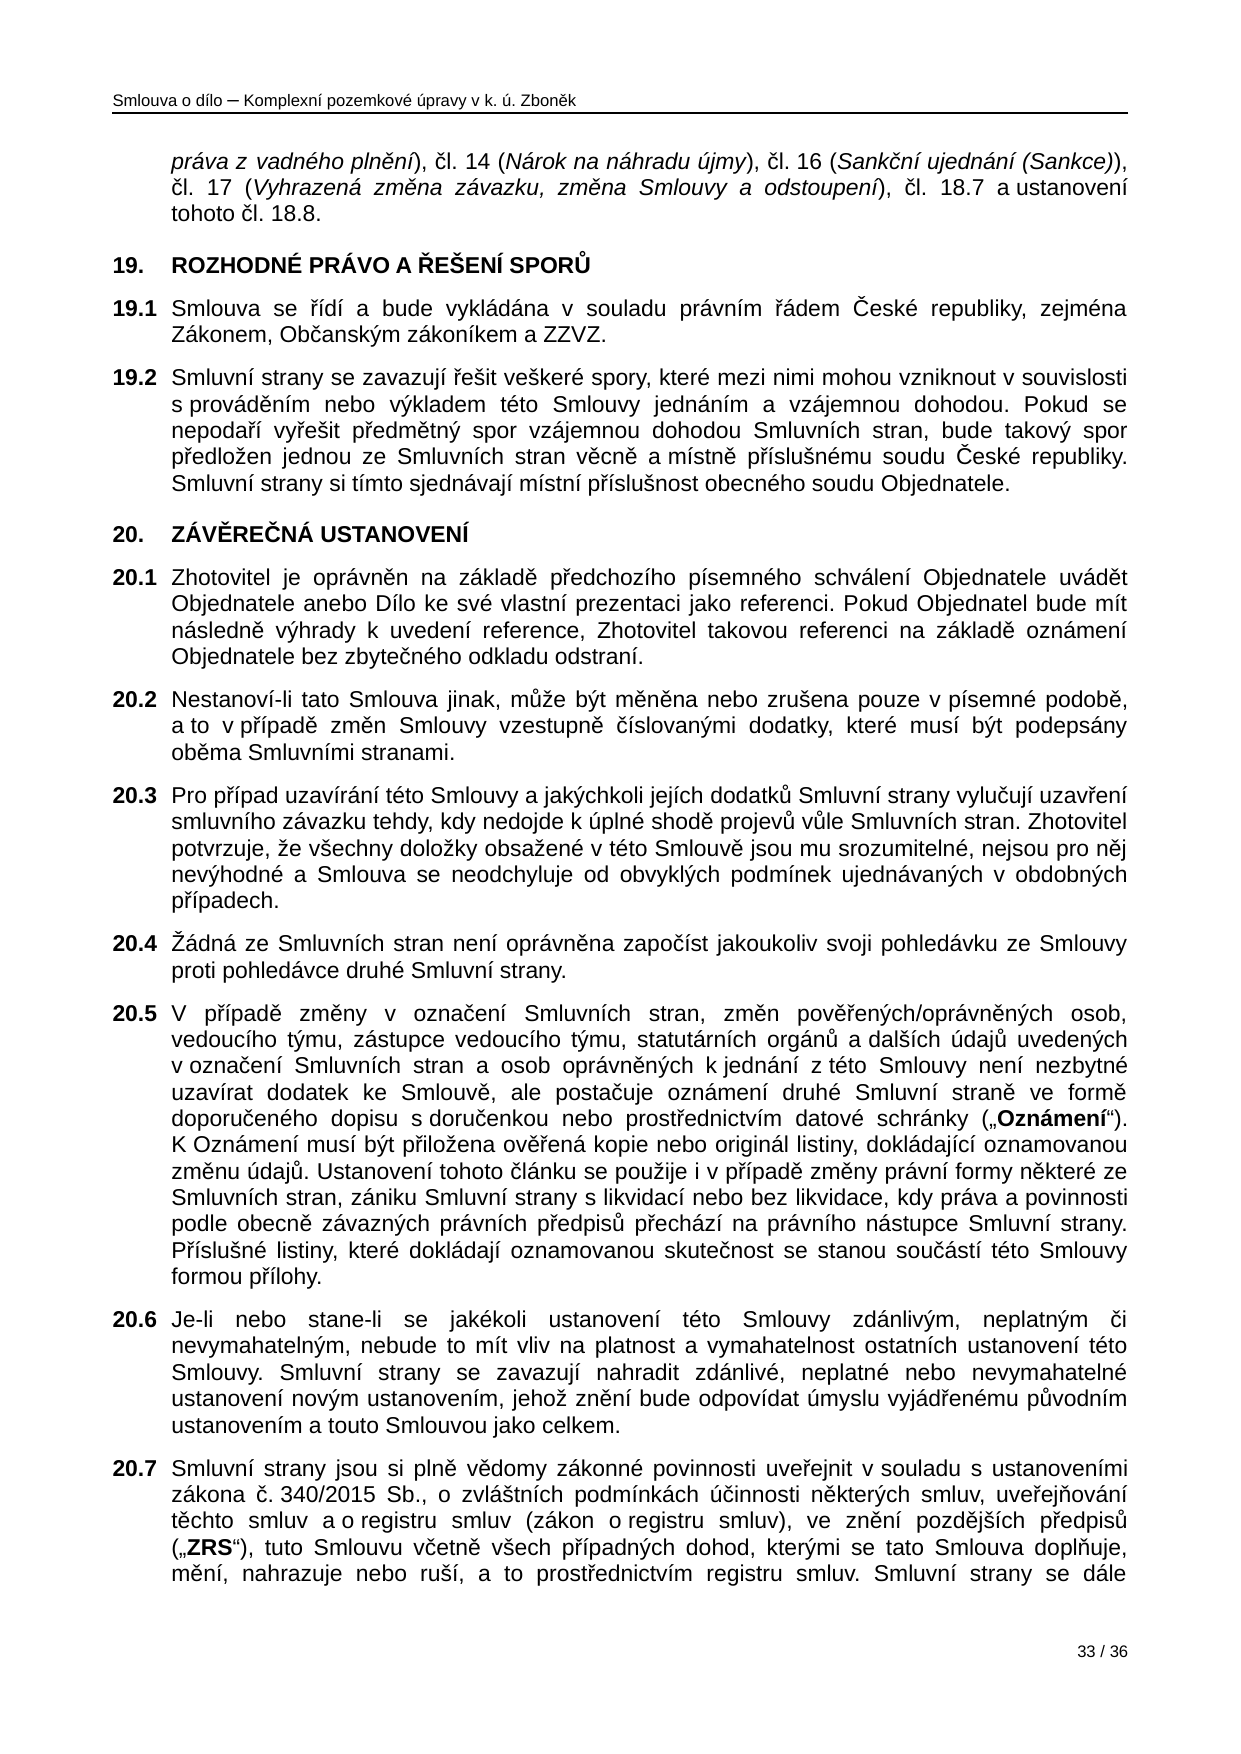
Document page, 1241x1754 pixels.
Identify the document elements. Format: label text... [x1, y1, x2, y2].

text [112, 1454, 1128, 1586]
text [112, 148, 1128, 227]
text Závěrečná ustanovení [112, 521, 1128, 547]
text Rozhodné právo a řešení sporů [112, 252, 1128, 278]
text Smluvní strany se zavazují řešit veškeré spory, které mezi nimi mohou vzniknout v souvislosti s prováděním nebo výkladem této Smlouvy jednáním a vzájemnou dohodou. Pokud se nepodaří vyřešit předmětný spor vzájemnou dohodou Smluvních stran, bude takový spor předložen jednou ze Smluvních stran věcně a místně příslušnému soudu České republiky. Smluvní strany si tímto sjednávají místní příslušnost obecného soudu Objednatele. [112, 364, 1128, 496]
text Žádná ze Smluvních stran není oprávněna započíst jakoukoliv svoji pohledávku ze Smlouvy proti pohledávce druhé Smluvní strany. [112, 930, 1128, 983]
text Je-li nebo stane-li se jakékoli ustanovení této Smlouvy zdánlivým, neplatným či nevymahatelným, nebude to mít vliv na platnost a vymahatelnost ostatních ustanovení této Smlouvy. Smluvní strany se zavazují nahradit zdánlivé, neplatné nebo nevymahatelné ustanovení novým ustanovením, jehož znění bude odpovídat úmyslu vyjádřenému původním ustanovením a touto Smlouvou jako celkem. [112, 1306, 1128, 1438]
text V případě změny v označení Smluvních stran, změn pověřených/oprávněných osob, vedoucího týmu, zástupce vedoucího týmu, statutárních orgánů a dalších údajů uvedených v označení Smluvních stran a osob oprávněných k jednání z této Smlouvy není nezbytné uzavírat dodatek ke Smlouvě, ale postačuje oznámení druhé Smluvní straně ve formě doporučeného dopisu s doručenkou nebo prostřednictvím datové schránky („Oznámení“). K Oznámení musí být přiložena ověřená kopie nebo originál listiny, dokládající oznamovanou změnu údajů. Ustanovení tohoto článku se použije i v případě změny právní formy některé ze Smluvních stran, zániku Smluvní strany s likvidací nebo bez likvidace, kdy práva a povinnosti podle obecně závazných právních předpisů přechází na právního nástupce Smluvní strany. Příslušné listiny, které dokládají oznamovanou skutečnost se stanou součástí této Smlouvy formou přílohy. [112, 999, 1128, 1289]
text Zhotovitel je oprávněn na základě předchozího písemného schválení Objednatele uvádět Objednatele anebo Dílo ke své vlastní prezentaci jako referenci. Pokud Objednatel bude mít následně výhrady k uvedení reference, Zhotovitel takovou referenci na základě oznámení Objednatele bez zbytečného odkladu odstraní. [112, 564, 1128, 669]
text Smlouva se řídí a bude vykládána v souladu právním řádem České republiky, zejména Zákonem, Občanským zákoníkem a ZZVZ. [112, 295, 1128, 347]
text Pro případ uzavírání této Smlouvy a jakýchkoli jejích dodatků Smluvní strany vylučují uzavření smluvního závazku tehdy, kdy nedojde k úplné shodě projevů vůle Smluvních stran. Zhotovitel potvrzuje, že všechny doložky obsažené v této Smlouvě jsou mu srozumitelné, nejsou pro něj nevýhodné a Smlouva se neodchyluje od obvyklých podmínek ujednávaných v obdobných případech. [112, 782, 1128, 913]
text Nestanoví-li tato Smlouva jinak, může být měněna nebo zrušena pouze v písemné podobě, a to v případě změn Smlouvy vzestupně číslovanými dodatky, které musí být podepsány oběma Smluvními stranami. [112, 686, 1128, 765]
